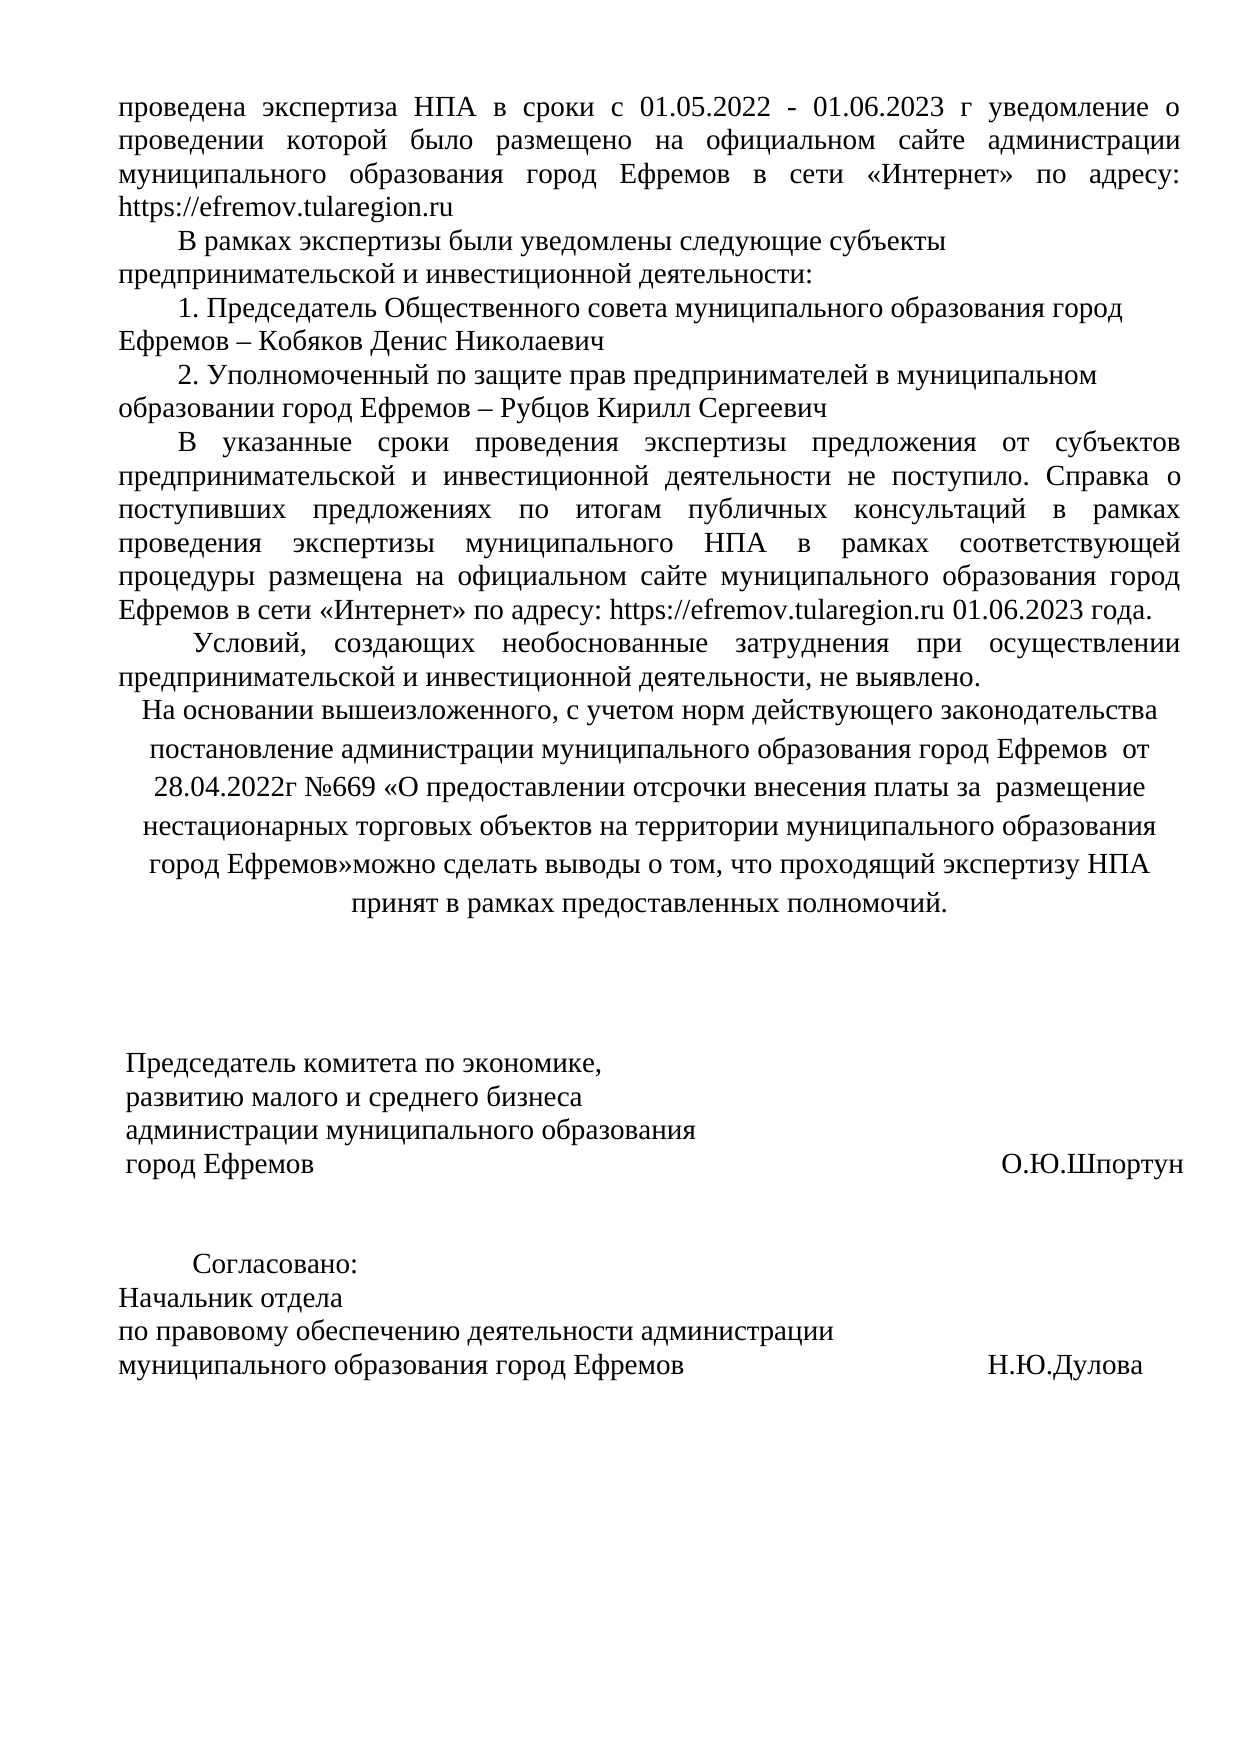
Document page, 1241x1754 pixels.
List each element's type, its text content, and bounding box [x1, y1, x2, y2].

text муниципального образования город Ефремов Н.Ю.Дулова [118, 1347, 1181, 1381]
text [118, 89, 1181, 223]
text Председатель комитета по экономике, [118, 1045, 1181, 1079]
text 2. Уполномоченный по защите прав предпринимателей в муниципальном образовании город Ефремов – Рубцов Кирилл Сергеевич [118, 357, 1181, 424]
text На основании вышеизложенного, с учетом норм действующего законодательства постановление администрации муниципального образования город Ефремов от 28.04.2022г №669 «О предоставлении отсрочки внесения платы за размещение нестационарных торговых объектов на территории муниципального образования город Ефремов»можно сделать выводы о том, что проходящий экспертизу НПА принят в рамках предоставленных полномочий. [118, 692, 1181, 919]
text Начальник отдела [118, 1280, 1181, 1313]
text Согласовано: [118, 1246, 1181, 1280]
text Условий, создающих необоснованные затруднения при осуществлении предпринимательской и инвестиционной деятельности, не выявлено. [118, 625, 1181, 692]
text по правовому обеспечению деятельности администрации [118, 1313, 1181, 1347]
text В рамках экспертизы были уведомлены следующие субъекты предпринимательской и инвестиционной деятельности: [118, 223, 1181, 290]
text развитию малого и среднего бизнеса [118, 1079, 1181, 1112]
text 1. Председатель Общественного совета муниципального образования город Ефремов – Кобяков Денис Николаевич [118, 290, 1181, 357]
text город Ефремов О.Ю.Шпортун [118, 1146, 1181, 1179]
text В указанные сроки проведения экспертизы предложения от субъектов предпринимательской и инвестиционной деятельности не поступило. Справка о поступивших предложениях по итогам публичных консультаций в рамках проведения экспертизы муниципального НПА в рамках соответствующей процедуры размещена на официальном сайте муниципального образования город Ефремов в сети «Интернет» по адресу: https://efremov.tularegion.ru 01.06.2023 года. [118, 424, 1181, 625]
text администрации муниципального образования [118, 1112, 1181, 1146]
